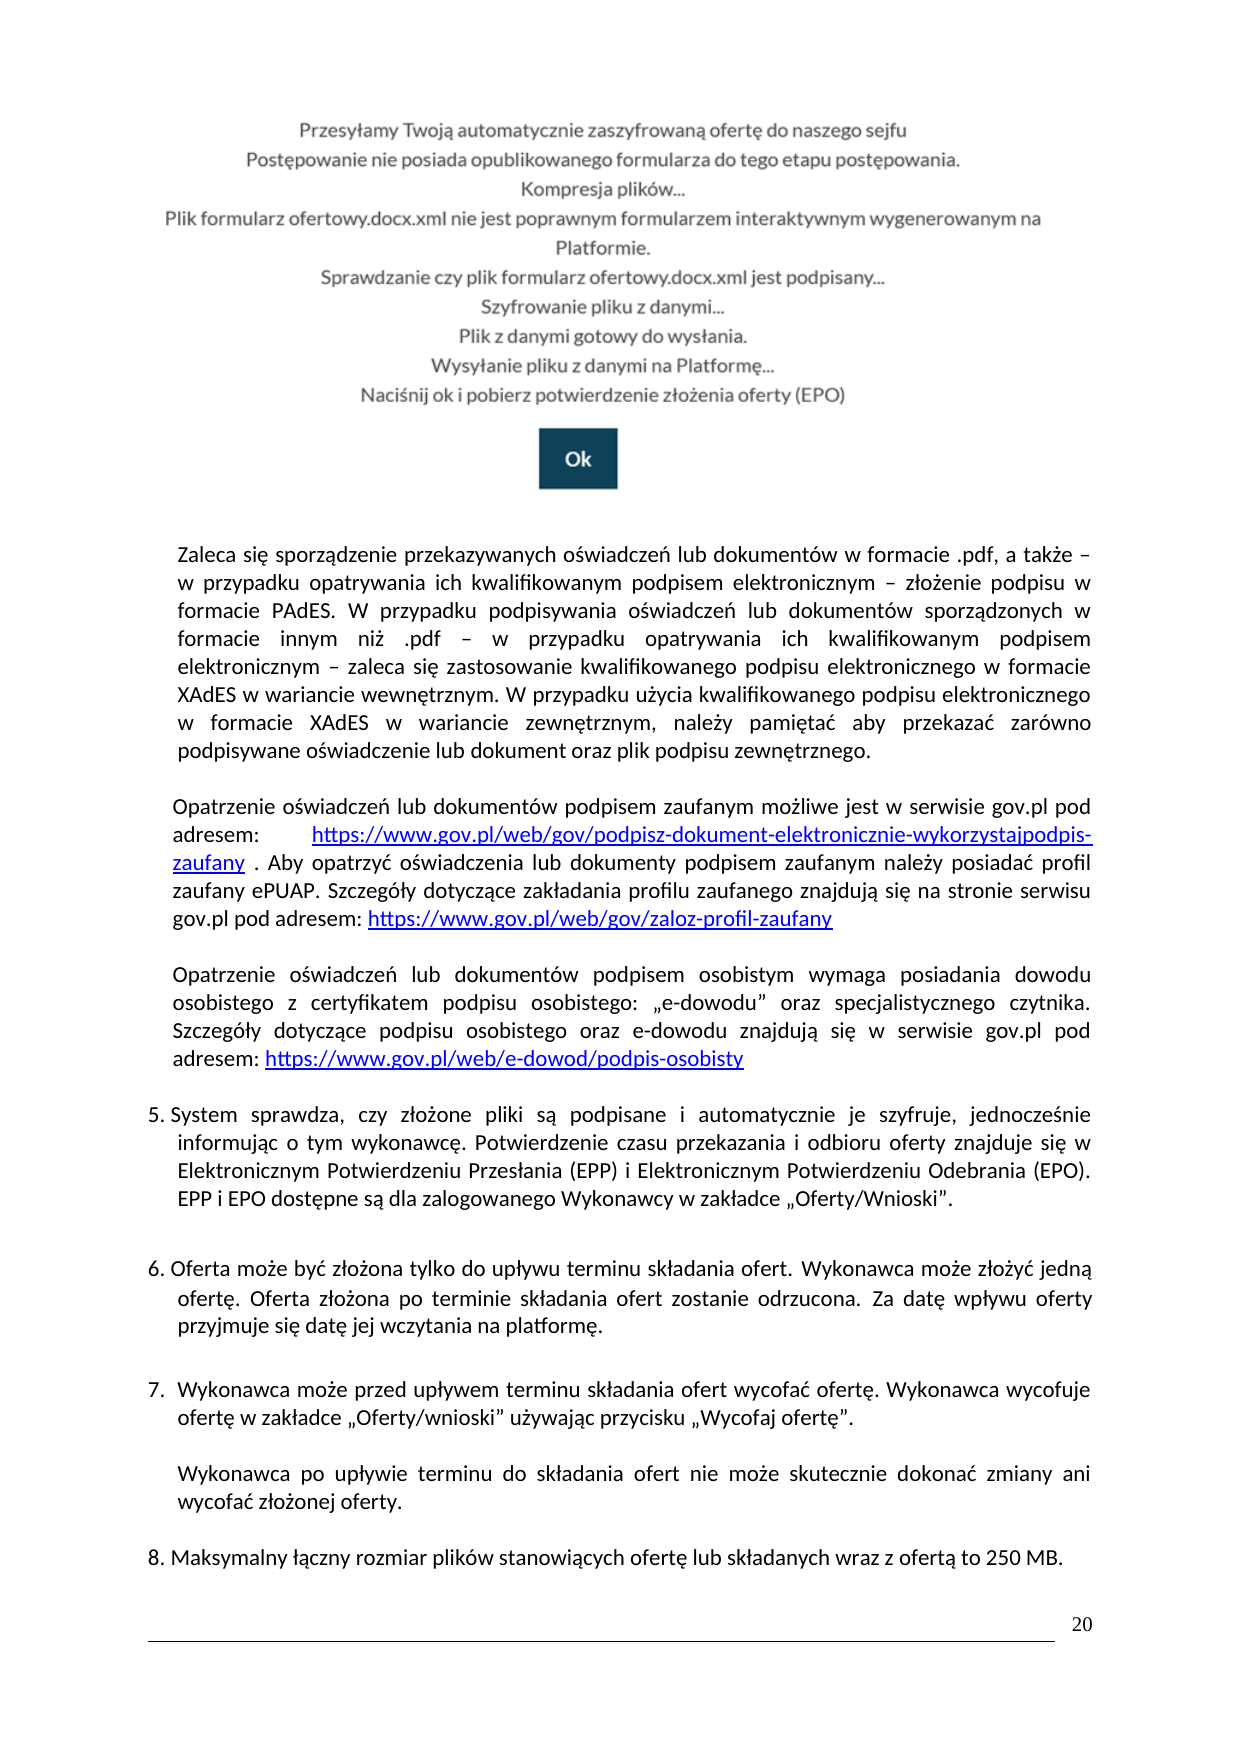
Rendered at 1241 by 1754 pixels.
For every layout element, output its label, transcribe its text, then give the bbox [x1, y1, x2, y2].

list Wykonawca może przed upływem terminu składania ofert wycofać ofertę. Wykonawca wycofuje ofertę w zakładce „Oferty/wnioski” używając przycisku „Wycofaj ofertę”. [148, 1375, 1092, 1431]
list System sprawdza, czy złożone pliki są podpisane i automatycznie je szyfruje, jednocześnie informując o tym wykonawcę. Potwierdzenie czasu przekazania i odbioru oferty znajduje się w Elektronicznym Potwierdzeniu Przesłania (EPP) i Elektronicznym Potwierdzeniu Odebrania (EPO). EPP i EPO dostępne są dla zalogowanego Wykonawcy w zakładce „Oferty/Wnioski”. [148, 1100, 1092, 1212]
list Maksymalny łączny rozmiar plików stanowiących ofertę lub składanych wraz z ofertą to 250 MB. [148, 1543, 1092, 1571]
picture [147, 88, 1056, 497]
list Oferta może być złożona tylko do upływu terminu składania ofert. Wykonawca może złożyć jedną ofertę. Oferta złożona po terminie składania ofert zostanie odrzucona. Za datę wpływu oferty przyjmuje się datę jej wczytania na platformę. [148, 1254, 1092, 1340]
text Wykonawca po upływie terminu do składania ofert nie może skutecznie dokonać zmiany ani wycofać złożonej oferty. [177, 1459, 1092, 1515]
text Opatrzenie oświadczeń lub dokumentów podpisem osobistym wymaga posiadania dowodu osobistego z certyfikatem podpisu osobistego: „e-dowodu” oraz specjalistycznego czytnika. Szczegóły dotyczące podpisu osobistego oraz e-dowodu znajdują się w serwisie gov.pl pod adresem: https://www.gov.pl/web/e-dowod/podpis-osobisty [172, 960, 1092, 1072]
text Opatrzenie oświadczeń lub dokumentów podpisem zaufanym możliwe jest w serwisie gov.pl pod adresem: https://www.gov.pl/web/gov/podpisz-dokument-elektronicznie-wykorzystajpodpis-zaufany . Aby opatrzyć oświadczenia lub dokumenty podpisem zaufanym należy posiadać profil zaufany ePUAP. Szczegóły dotyczące zakładania profilu zaufanego znajdują się na stronie serwisu gov.pl pod adresem: https://www.gov.pl/web/gov/zaloz-profil-zaufany [172, 792, 1092, 932]
text Zaleca się sporządzenie przekazywanych oświadczeń lub dokumentów w formacie .pdf, a także – w przypadku opatrywania ich kwalifikowanym podpisem elektronicznym – złożenie podpisu w formacie PAdES. W przypadku podpisywania oświadczeń lub dokumentów sporządzonych w formacie innym niż .pdf – w przypadku opatrywania ich kwalifikowanym podpisem elektronicznym – zaleca się zastosowanie kwalifikowanego podpisu elektronicznego w formacie XAdES w wariancie wewnętrznym. W przypadku użycia kwalifikowanego podpisu elektronicznego w formacie XAdES w wariancie zewnętrznym, należy pamiętać aby przekazać zarówno podpisywane oświadczenie lub dokument oraz plik podpisu zewnętrznego. [177, 540, 1092, 764]
